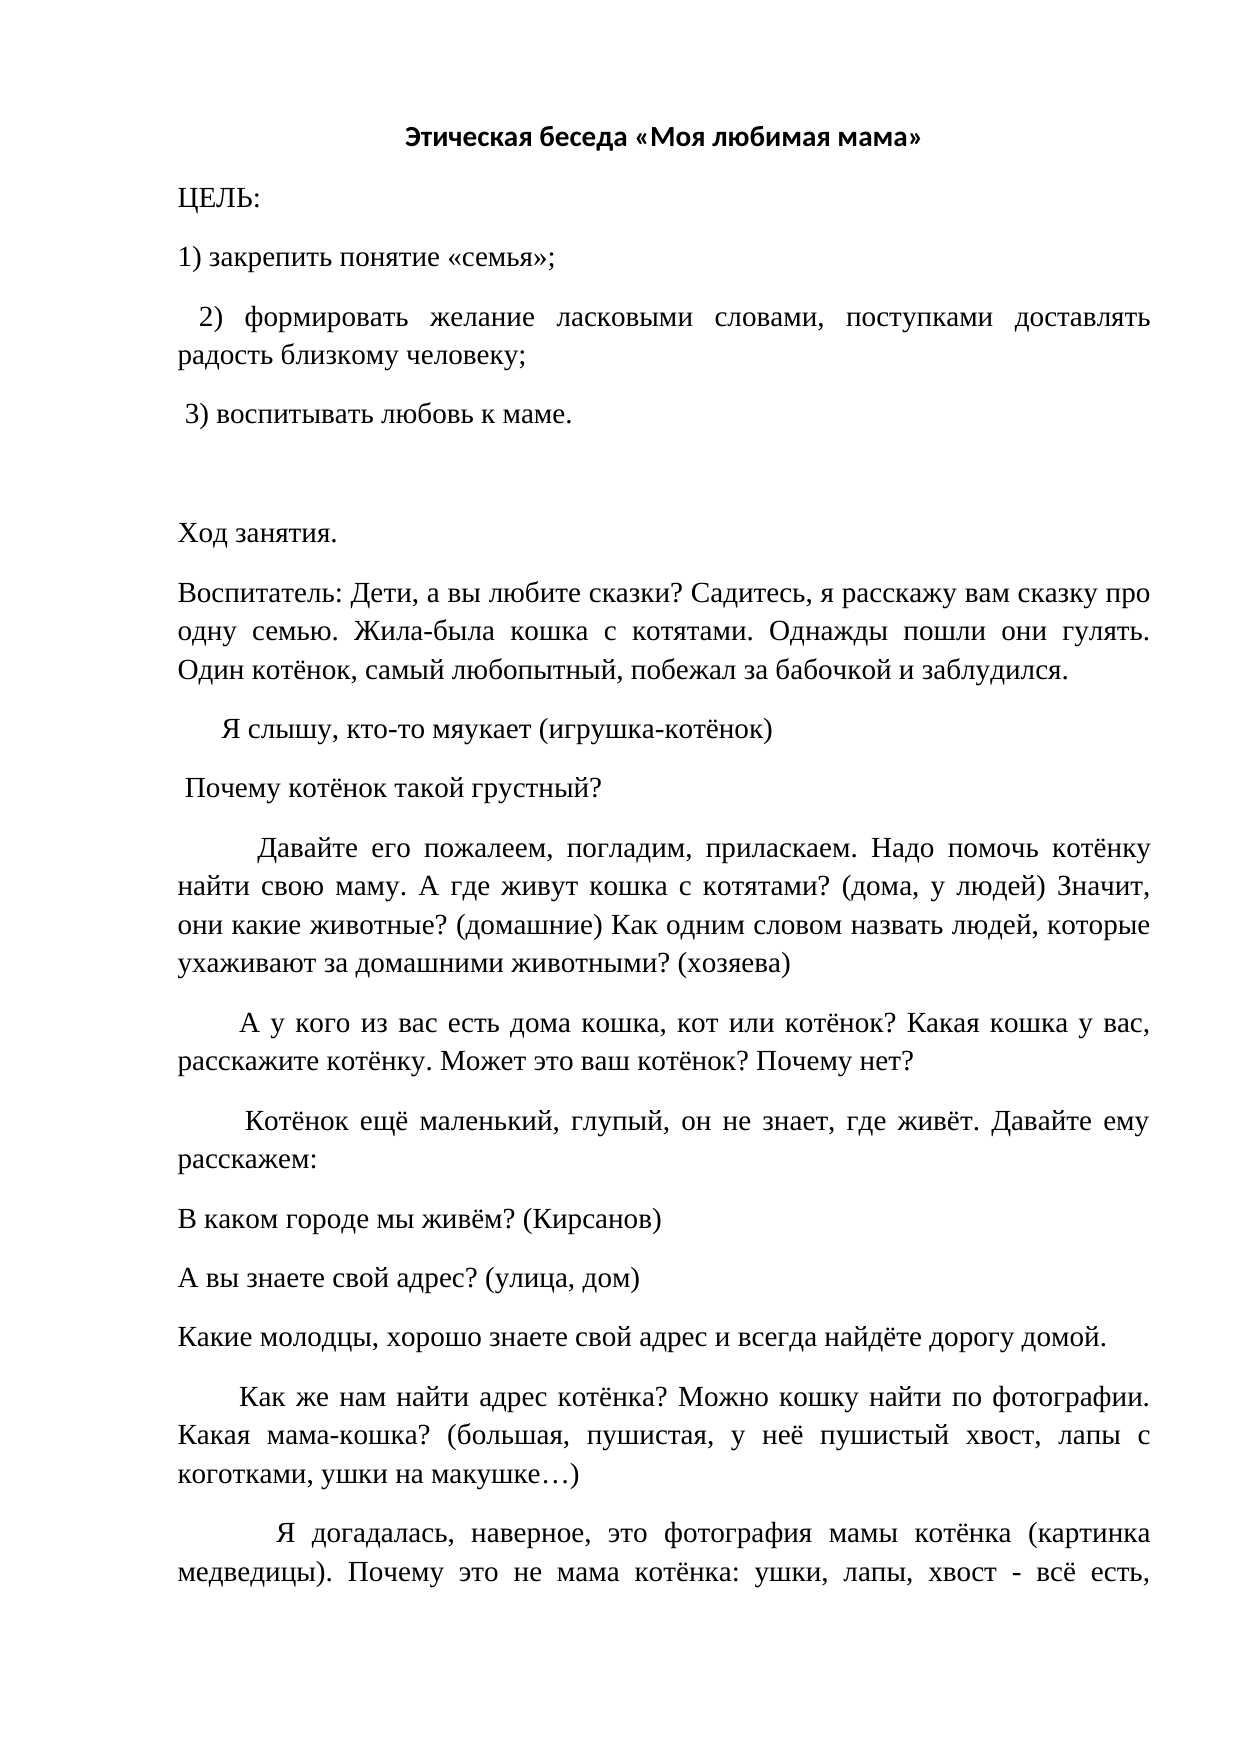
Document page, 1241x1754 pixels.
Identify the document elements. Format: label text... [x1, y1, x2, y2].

text Воспитатель: Дети, а вы любите сказки? Садитесь, я расскажу вам сказку про одну семью. Жила-была кошка с котятами. Однажды пошли они гулять. Один котёнок, самый любопытный, побежал за бабочкой и заблудился. [177, 575, 1152, 685]
text А у кого из вас есть дома кошка, кот или котёнок? Какая кошка у вас, расскажите котёнку. Может это ваш котёнок? Почему нет? [177, 1005, 1152, 1077]
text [177, 1515, 1152, 1587]
text В каком городе мы живём? (Кирсанов) [177, 1201, 1152, 1234]
text ЦЕЛЬ: [177, 180, 1152, 213]
text Этическая беседа «Моя любимая мама» [177, 118, 1152, 154]
text Я слышу, кто-то мяукает (игрушка-котёнок) [177, 711, 1152, 745]
text Какие молодцы, хорошо знаете свой адрес и всегда найдёте дорогу домой. [177, 1319, 1152, 1353]
text 2) формировать желание ласковыми словами, поступками доставлять радость близкому человеку; [177, 299, 1152, 371]
text Почему котёнок такой грустный? [177, 771, 1152, 804]
text Как же нам найти адрес котёнка? Можно кошку найти по фотографии. Какая мама-кошка? (большая, пушистая, у неё пушистый хвост, лапы с коготками, ушки на макушке…) [177, 1379, 1152, 1489]
text Давайте его пожалеем, погладим, приласкаем. Надо помочь котёнку найти свою маму. А где живут кошка с котятами? (дома, у людей) Значит, они какие животные? (домашние) Как одним словом назвать людей, которые ухаживают за домашними животными? (хозяева) [177, 830, 1152, 979]
text Котёнок ещё маленький, глупый, он не знает, где живёт. Давайте ему расскажем: [177, 1103, 1152, 1175]
text Ход занятия. [177, 515, 1152, 549]
text 3) воспитывать любовь к маме. [177, 397, 1152, 430]
text 1) закрепить понятие «семья»; [177, 239, 1152, 273]
text А вы знаете свой адрес? (улица, дом) [177, 1260, 1152, 1294]
